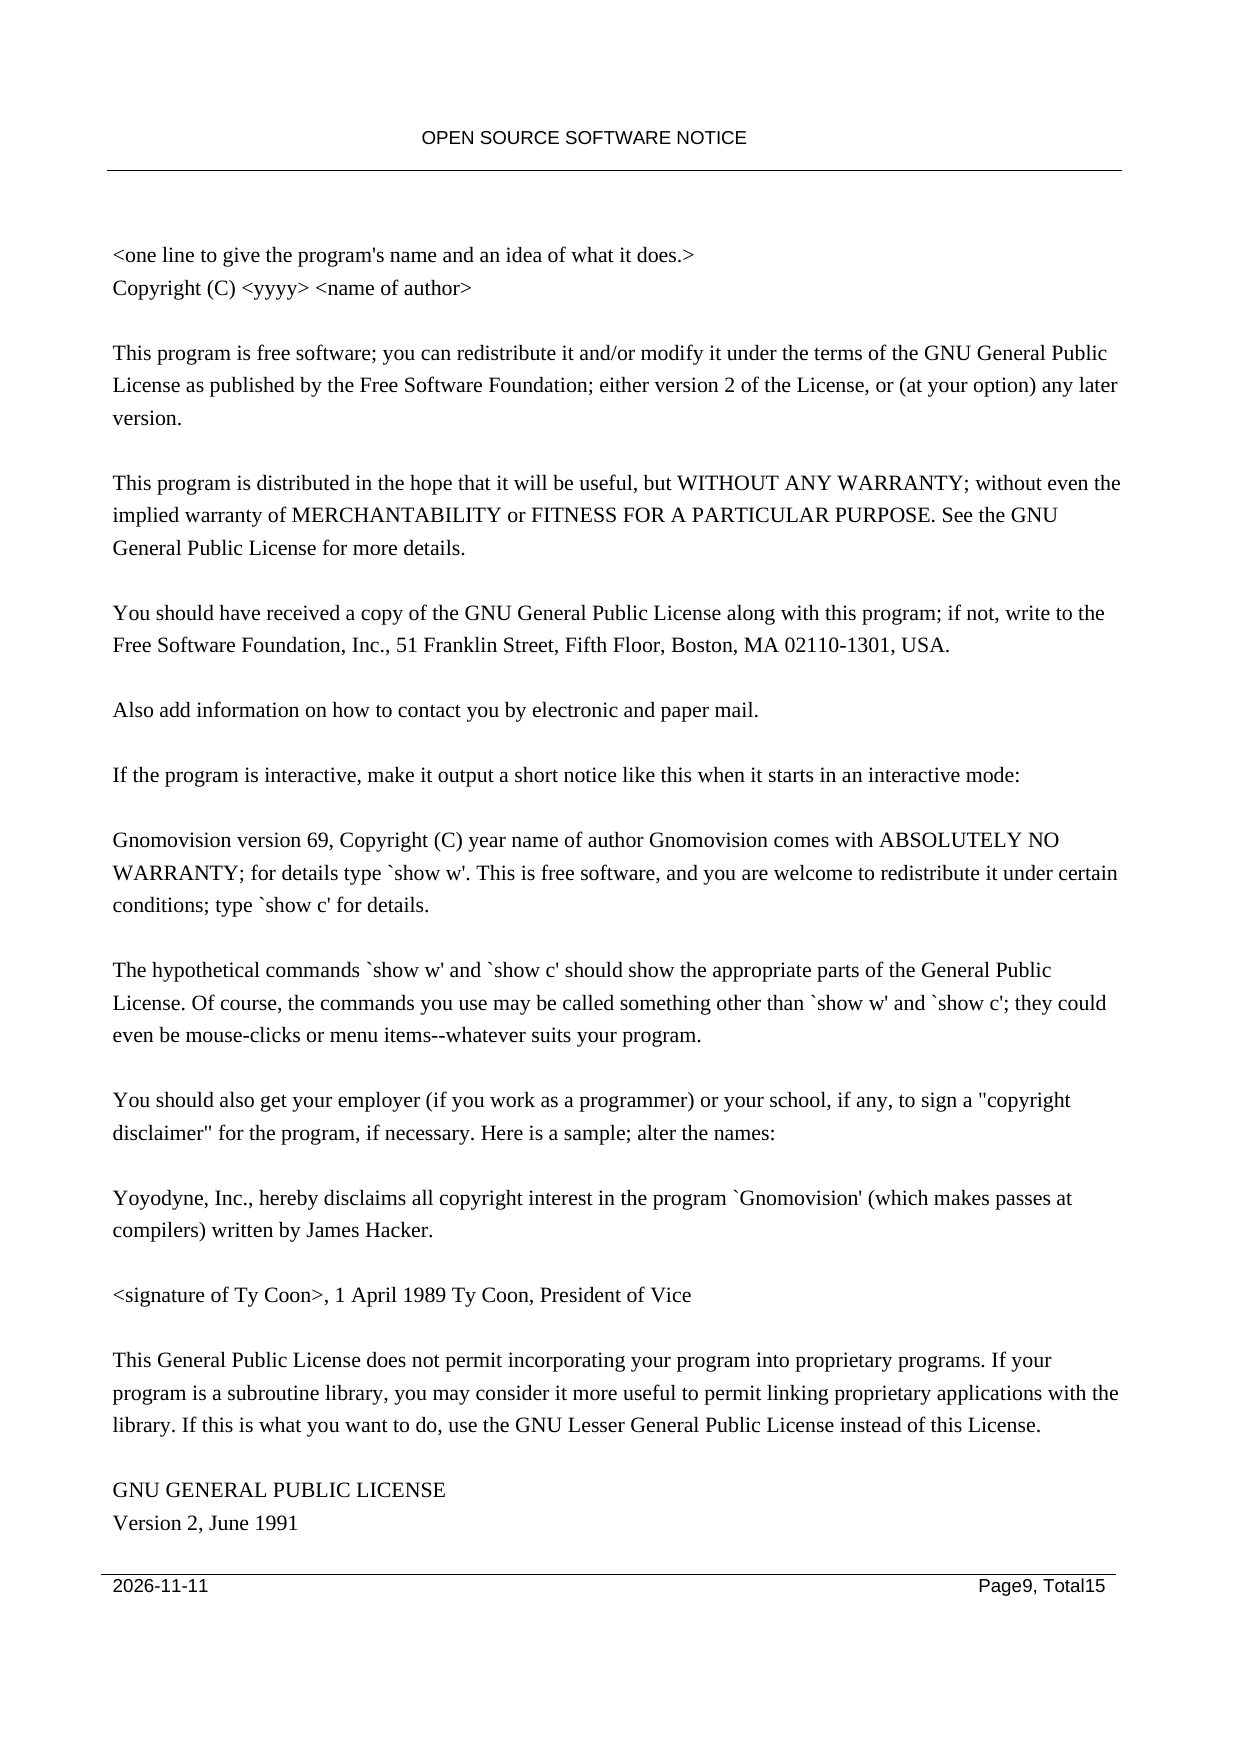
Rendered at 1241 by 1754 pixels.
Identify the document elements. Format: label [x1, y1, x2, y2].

text [112, 206, 1128, 1539]
